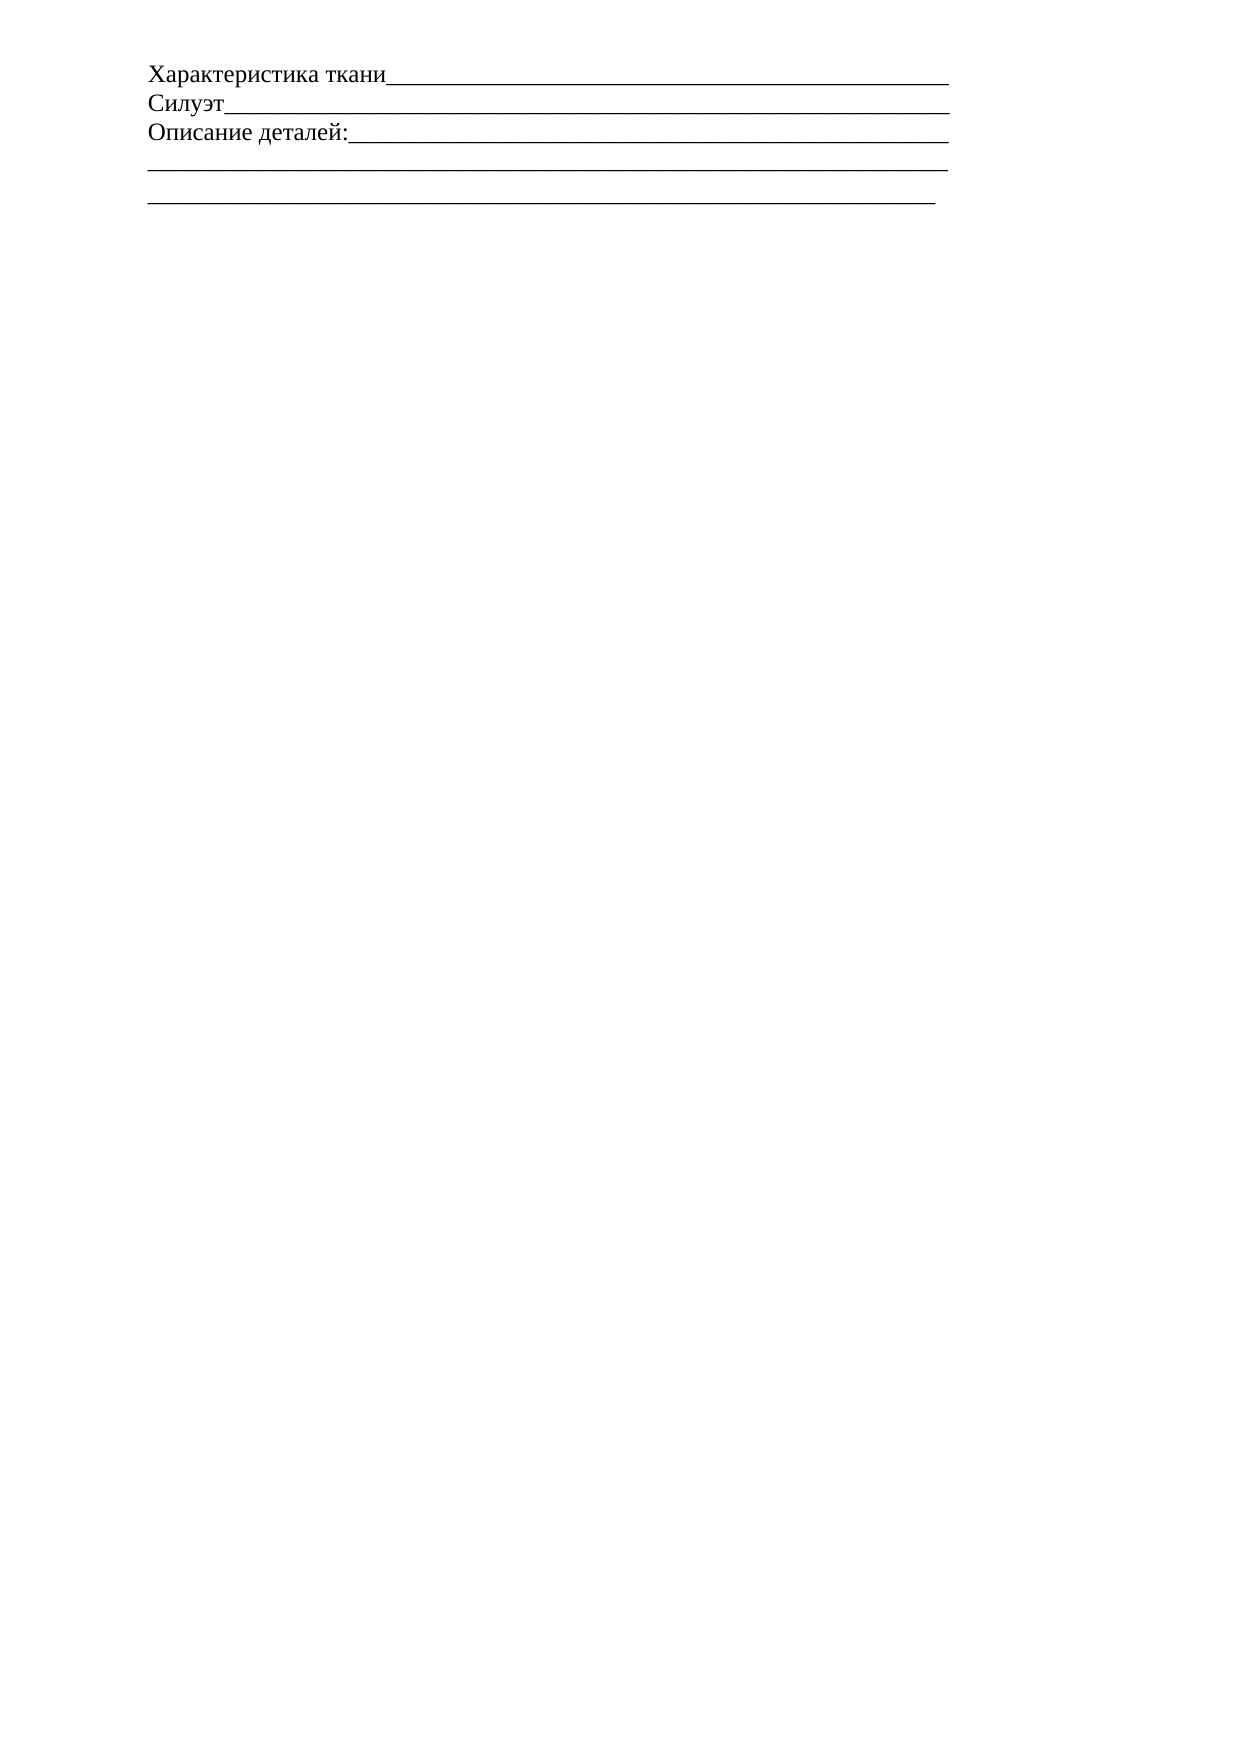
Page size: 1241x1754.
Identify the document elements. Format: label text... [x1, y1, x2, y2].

text Силуэт__________________________________________________________ [118, 88, 1181, 117]
text Описание деталей:________________________________________________ [118, 117, 1181, 145]
text _______________________________________________________________ [118, 178, 1181, 207]
text ________________________________________________________________ [118, 145, 1181, 174]
text Характеристика ткани_____________________________________________ [118, 59, 1181, 88]
